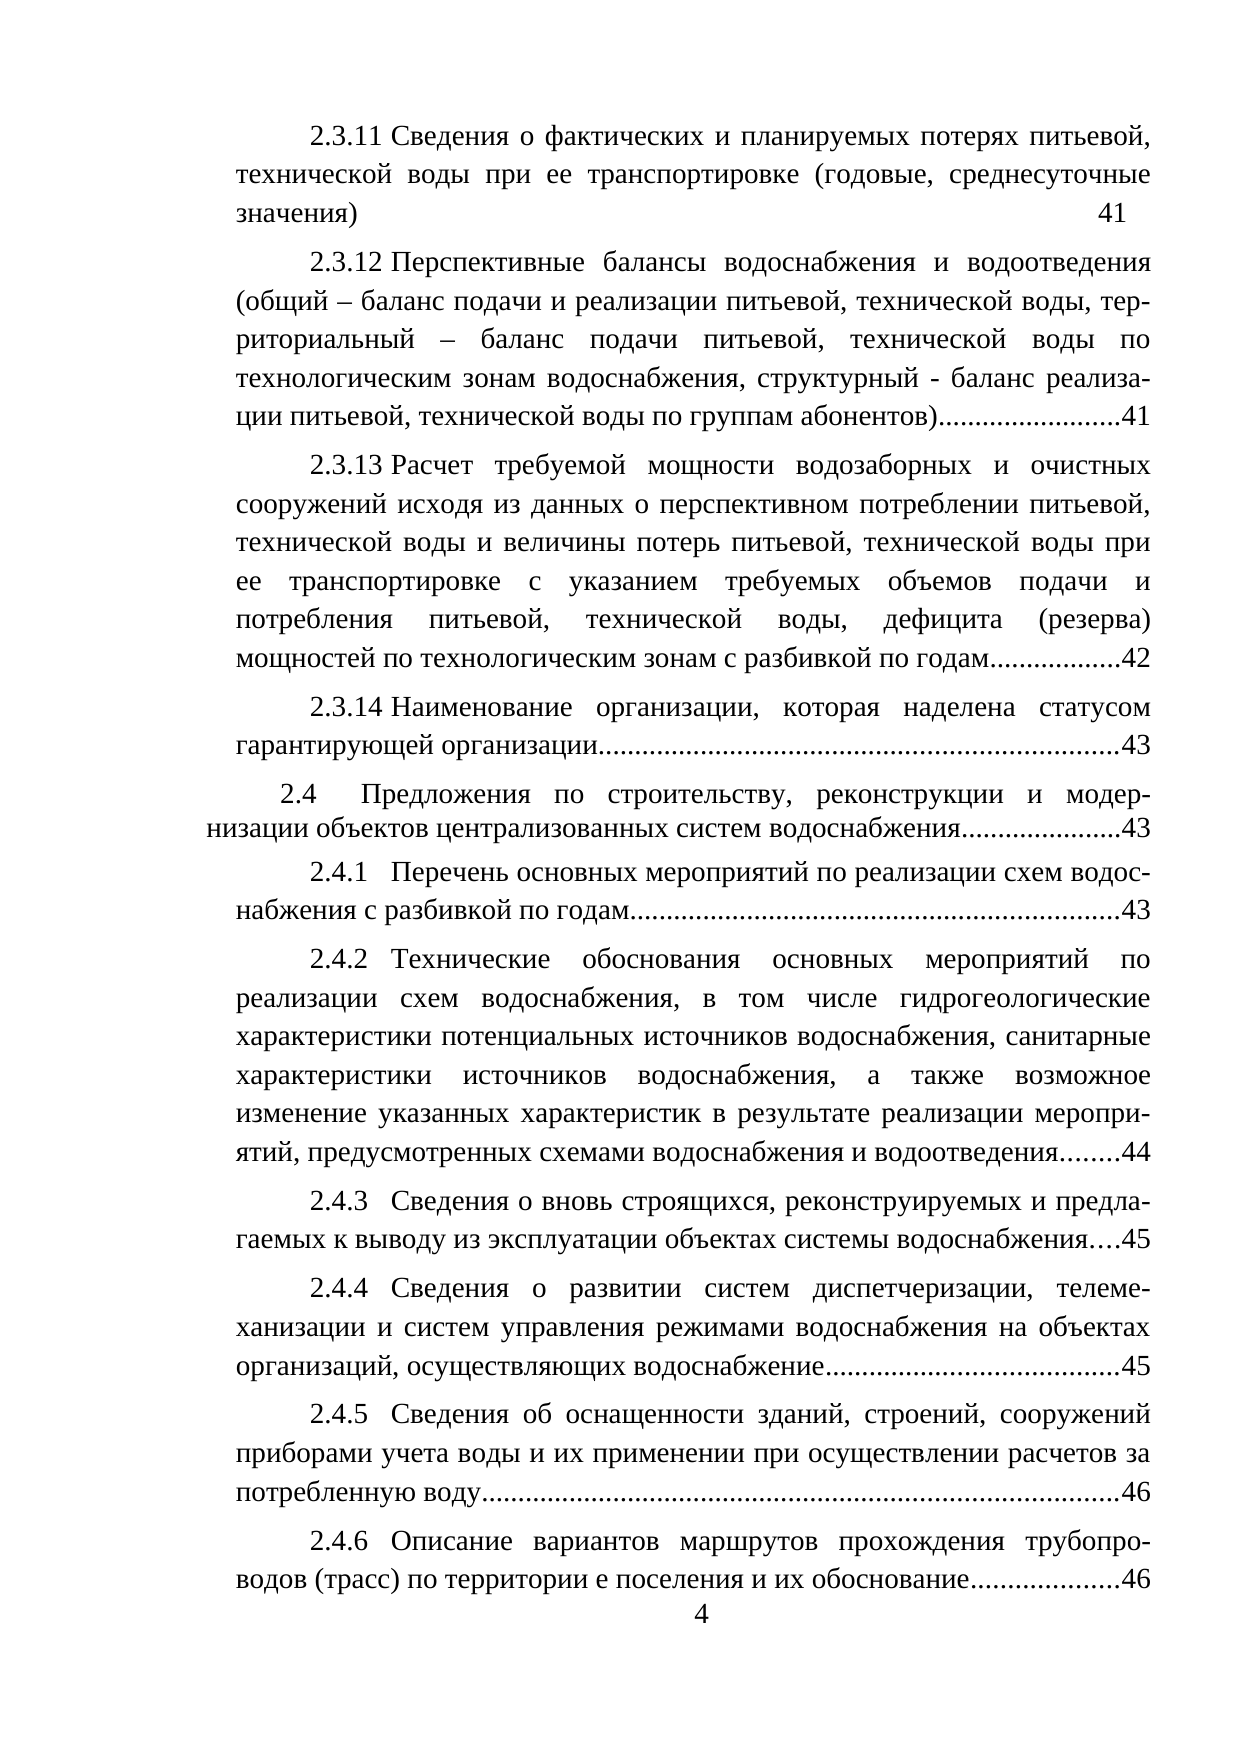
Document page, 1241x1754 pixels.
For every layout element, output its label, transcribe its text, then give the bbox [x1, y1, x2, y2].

text 2.3.12 Перспективные балансы водоснабжения и водоотведения (общий – баланс подачи и реализации питьевой, технической воды, тер-риториальный – баланс подачи питьевой, технической воды по технологическим зонам водоснабжения, структурный - баланс реализа-ции питьевой, технической воды по группам абонентов) 41 [236, 244, 1152, 432]
text 2.3.11 Сведения о фактических и планируемых потерях питьевой, технической воды при ее транспортировке (годовые, среднесуточные значения) 41 [236, 118, 1152, 229]
text 2.4.3 Сведения о вновь строящихся, реконструируемых и предла-гаемых к выводу из эксплуатации объектах системы водоснабжения 45 [236, 1183, 1152, 1255]
text 2.4.2 Технические обоснования основных мероприятий по реализации схем водоснабжения, в том числе гидрогеологические характеристики потенциальных источников водоснабжения, санитарные характеристики источников водоснабжения, а также возможное изменение указанных характеристик в результате реализации меропри-ятий, предусмотренных схемами водоснабжения и водоотведения 44 [236, 941, 1152, 1168]
text 2.3.14 Наименование организации, которая наделена статусом гарантирующей организации 43 [236, 689, 1152, 761]
text 2.4.6 Описание вариантов маршрутов прохождения трубопро-водов (трасс) по территории е поселения и их обоснование 46 [236, 1523, 1152, 1595]
text 2.4.4 Сведения о развитии систем диспетчеризации, телеме-ханизации и систем управления режимами водоснабжения на объектах организаций, осуществляющих водоснабжение 45 [236, 1271, 1152, 1381]
text 2.4.1 Перечень основных мероприятий по реализации схем водос-набжения с разбивкой по годам 43 [236, 854, 1152, 926]
text 2.4.5 Сведения об оснащенности зданий, строений, сооружений приборами учета воды и их применении при осуществлении расчетов за потребленную воду 46 [236, 1397, 1152, 1507]
text 2.3.13 Расчет требуемой мощности водозаборных и очистных сооружений исходя из данных о перспективном потреблении питьевой, технической воды и величины потерь питьевой, технической воды при ее транспортировке с указанием требуемых объемов подачи и потребления питьевой, технической воды, дефицита (резерва) мощностей по технологическим зонам с разбивкой по годам 42 [236, 447, 1152, 673]
text 2.4 Предложения по строительству, реконструкции и модер-низации объектов централизованных систем водоснабжения 43 [206, 776, 1152, 843]
